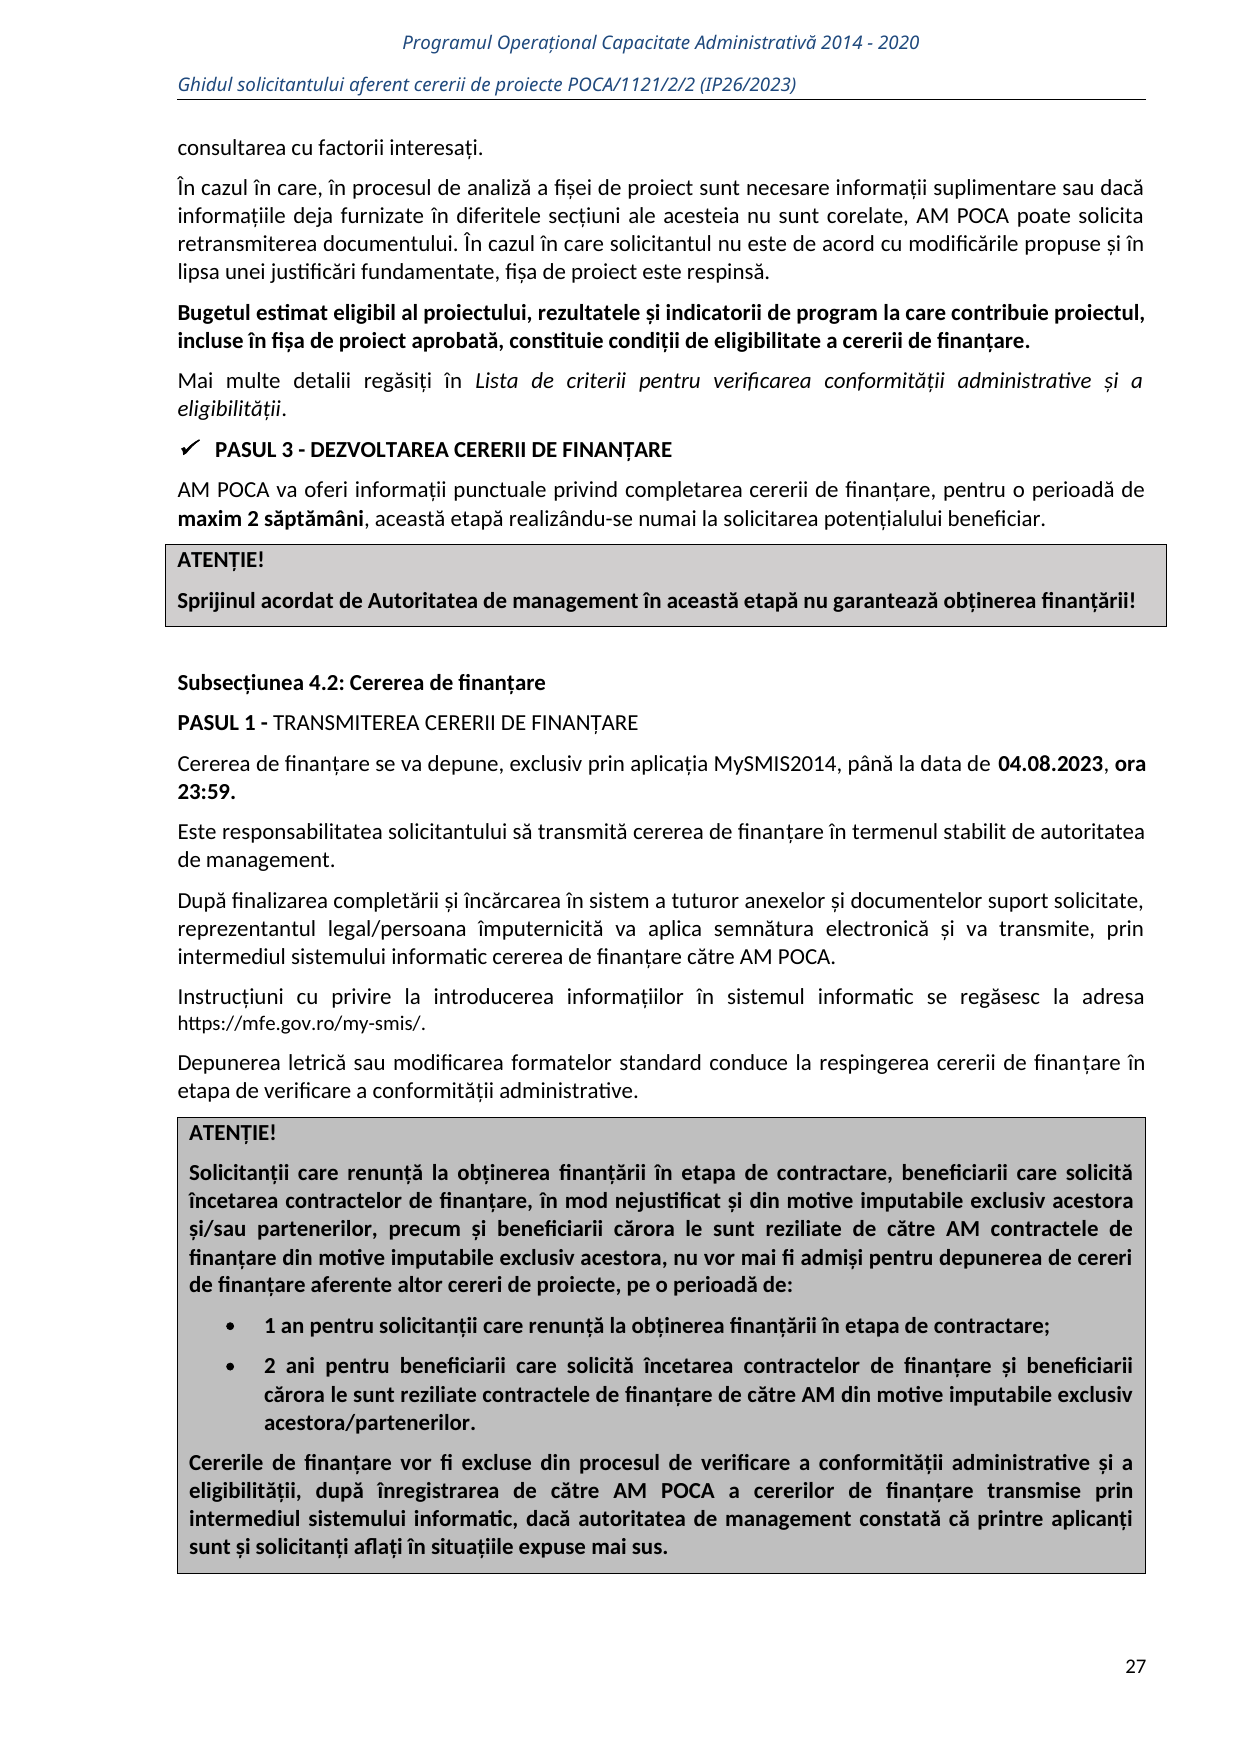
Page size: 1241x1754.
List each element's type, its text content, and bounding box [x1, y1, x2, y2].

subtitle Subsecțiunea 4.2: Cererea de finanțare [177, 668, 1146, 696]
table_header ATENȚIE! Sprijinul acordat de Autoritatea de management în această etapă nu garantează obținerea finanțării! [166, 545, 1166, 626]
text Cererea de finanțare se va depune, exclusiv prin aplicația MySMIS2014, până la data de 04.08.2023, ora 23:59. [177, 749, 1146, 805]
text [177, 133, 1146, 161]
text Bugetul estimat eligibil al proiectului, rezultatele și indicatorii de program la care contribuie proiectul, incluse în fișa de proiect aprobată, constituie condiții de eligibilitate a cererii de finanțare. [177, 298, 1146, 354]
text AM POCA va oferi informații punctuale privind completarea cererii de finanțare, pentru o perioadă de maxim 2 săptămâni, această etapă realizându-se numai la solicitarea potențialului beneficiar. [177, 476, 1146, 532]
text Este responsabilitatea solicitantului să transmită cererea de finanţare în termenul stabilit de autoritatea de management. [177, 817, 1146, 873]
text În cazul în care, în procesul de analiză a fișei de proiect sunt necesare informații suplimentare sau dacă informațiile deja furnizate în diferitele secțiuni ale acesteia nu sunt corelate, AM POCA poate solicita retransmiterea documentului. În cazul în care solicitantul nu este de acord cu modificările propuse și în lipsa unei justificări fundamentate, fișa de proiect este respinsă. [177, 173, 1146, 286]
list PASUL 3 - DEZVOLTAREA CERERII DE FINANȚARE [177, 435, 1146, 463]
list Instrucțiuni cu privire la introducerea informațiilor în sistemul informatic se regăsesc la adresa https://mfe.gov.ro/my-smis/. [177, 982, 1146, 1036]
text După finalizarea completării și încărcarea în sistem a tuturor anexelor și documentelor suport solicitate, reprezentantul legal/persoana împuternicită va aplica semnătura electronică și va transmite, prin intermediul sistemului informatic cererea de finanțare către AM POCA. [177, 886, 1146, 970]
text Mai multe detalii regăsiți în Lista de criterii pentru verificarea conformității administrative și a eligibilității. [177, 367, 1146, 423]
text Depunerea letrică sau modificarea formatelor standard conduce la respingerea cererii de finanţare în etapa de verificare a conformităţii administrative. [177, 1048, 1146, 1104]
text PASUL 1 - TRANSMITEREA CERERII DE FINANȚARE [177, 708, 1146, 736]
table_header ATENȚIE! Solicitanții care renunță la obținerea finanțării în etapa de contractare, beneficiarii care solicită încetarea contractelor de finanțare, în mod nejustificat și din motive imputabile exclusiv acestora și/sau partenerilor, precum și beneficiarii cărora le sunt reziliate de către AM contractele de finanțare din motive imputabile exclusiv acestora, nu vor mai fi admiși pentru depunerea de cereri de finanțare aferente altor cereri de proiecte, pe o perioadă de: 1 an pentru solicitanții care renunță la obținerea finanțării în etapa de contractare; 2 ani pentru beneficiarii care solicită încetarea contractelor de finanțare și beneficiarii cărora le sunt reziliate contractele de finanțare de către AM din motive imputabile exclusiv acestora/partenerilor. Cererile de finanțare vor fi excluse din procesul de verificare a conformității administrative și a eligibilității, după înregistrarea de către AM POCA a cererilor de finanțare transmise prin intermediul sistemului informatic, dacă autoritatea de management constată că printre aplicanți sunt și solicitanți aflați în situațiile expuse mai sus. [178, 1118, 1145, 1573]
